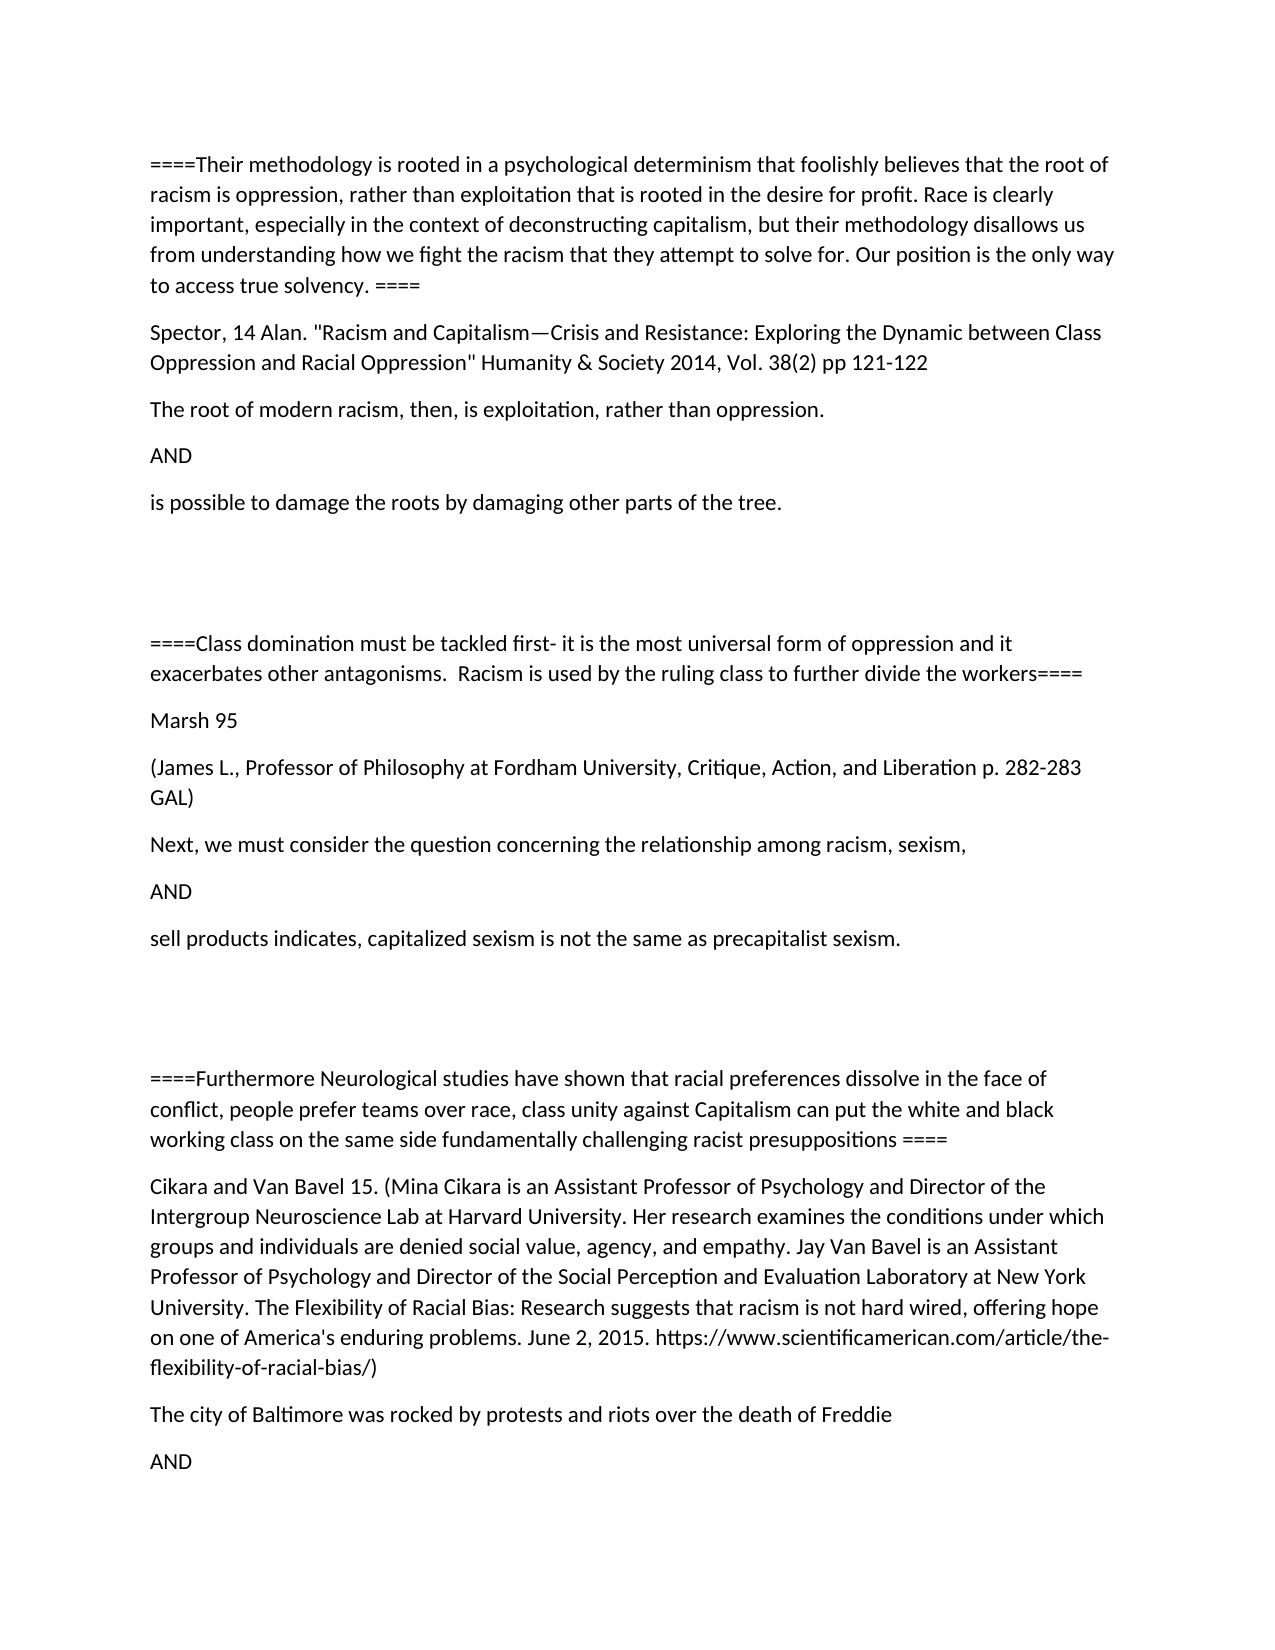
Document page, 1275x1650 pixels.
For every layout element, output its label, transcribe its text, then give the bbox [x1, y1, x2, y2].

text Marsh 95 [150, 706, 1125, 734]
text AND [150, 1447, 1125, 1475]
text (James L., Professor of Philosophy at Fordham University, Critique, Action, and Liberation p. 282-283 GAL) [150, 753, 1125, 811]
text ====Furthermore Neurological studies have shown that racial preferences dissolve in the face of conflict, people prefer teams over race, class unity against Capitalism can put the white and black working class on the same side fundamentally challenging racist presuppositions ==== [150, 1064, 1125, 1153]
text sell products indicates, capitalized sexism is not the same as precapitalist sexism. [150, 924, 1125, 952]
text ====Class domination must be tackled first- it is the most universal form of oppression and it exacerbates other antagonisms. Racism is used by the ruling class to further divide the workers==== [150, 629, 1125, 687]
text Spector, 14 Alan. "Racism and Capitalism—Crisis and Resistance: Exploring the Dynamic between Class Oppression and Racial Oppression" Humanity & Society 2014, Vol. 38(2) pp 121-122 [150, 318, 1125, 376]
text The city of Baltimore was rocked by protests and riots over the death of Freddie [150, 1400, 1125, 1428]
text Cikara and Van Bavel 15. (Mina Cikara is an Assistant Professor of Psychology and Director of the Intergroup Neuroscience Lab at Harvard University. Her research examines the conditions under which groups and individuals are denied social value, agency, and empathy. Jay Van Bavel is an Assistant Professor of Psychology and Director of the Social Perception and Evaluation Laboratory at New York University. The Flexibility of Racial Bias: Research suggests that racism is not hard wired, offering hope on one of America's enduring problems. June 2, 2015. https://www.scientificamerican.com/article/the-flexibility-of-racial-bias/) [150, 1172, 1125, 1381]
text ====Their methodology is rooted in a psychological determinism that foolishly believes that the root of racism is oppression, rather than exploitation that is rooted in the desire for profit. Race is clearly important, especially in the context of deconstructing capitalism, but their methodology disallows us from understanding how we fight the racism that they attempt to solve for. Our position is the only way to access true solvency. ==== [150, 150, 1125, 299]
text AND [150, 442, 1125, 470]
text AND [150, 877, 1125, 905]
text is possible to damage the roots by damaging other parts of the tree. [150, 488, 1125, 517]
text The root of modern racism, then, is exploitation, rather than oppression. [150, 395, 1125, 423]
text Next, we must consider the question concerning the relationship among racism, sexism, [150, 830, 1125, 858]
